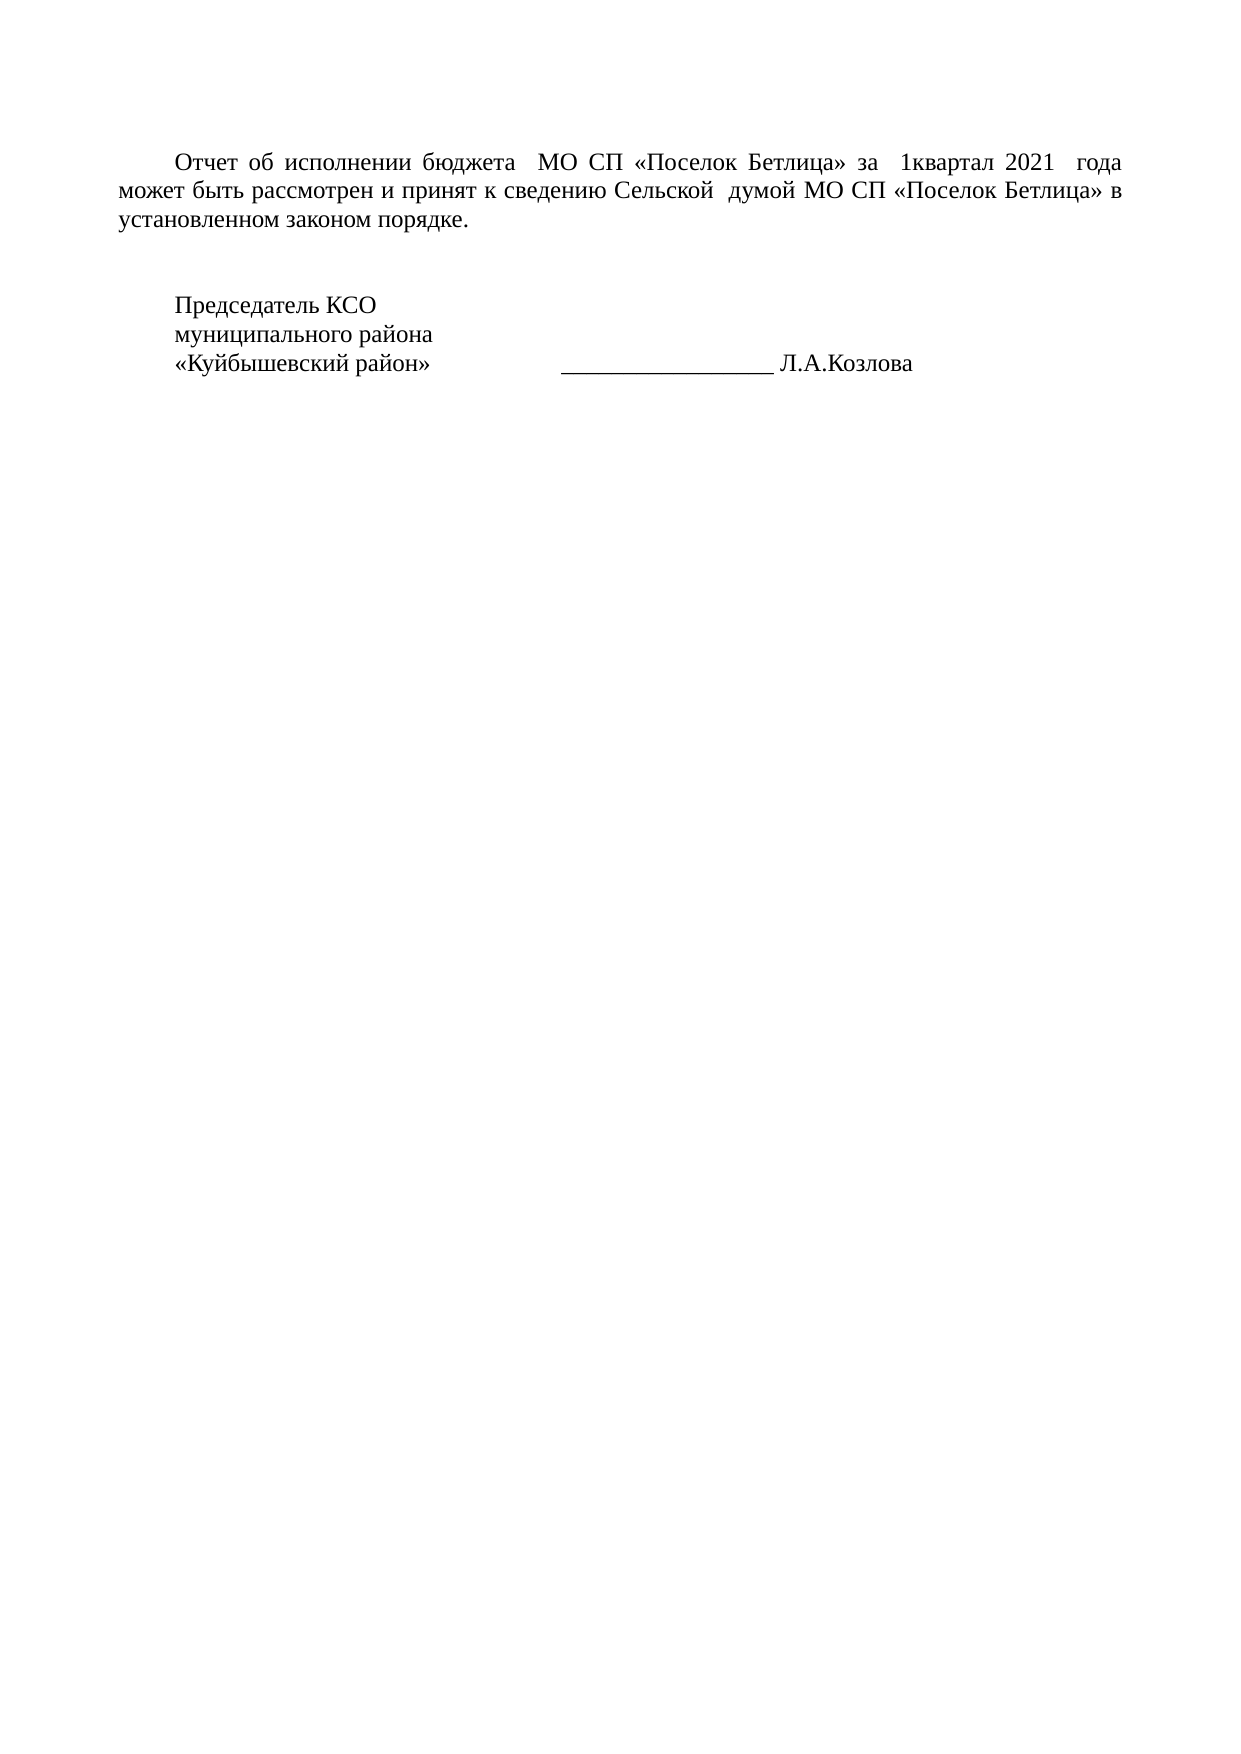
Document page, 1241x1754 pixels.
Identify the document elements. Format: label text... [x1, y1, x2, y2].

text «Куйбышевский район» _________________ Л.А.Козлова [118, 348, 1122, 377]
text Отчет об исполнении бюджета МО СП «Поселок Бетлица» за 1квартал 2021 года может быть рассмотрен и принят к сведению Сельской думой МО СП «Поселок Бетлица» в установленном законом порядке. [118, 147, 1122, 233]
text муниципального района [118, 319, 1122, 348]
text Председатель КСО [118, 291, 1122, 319]
